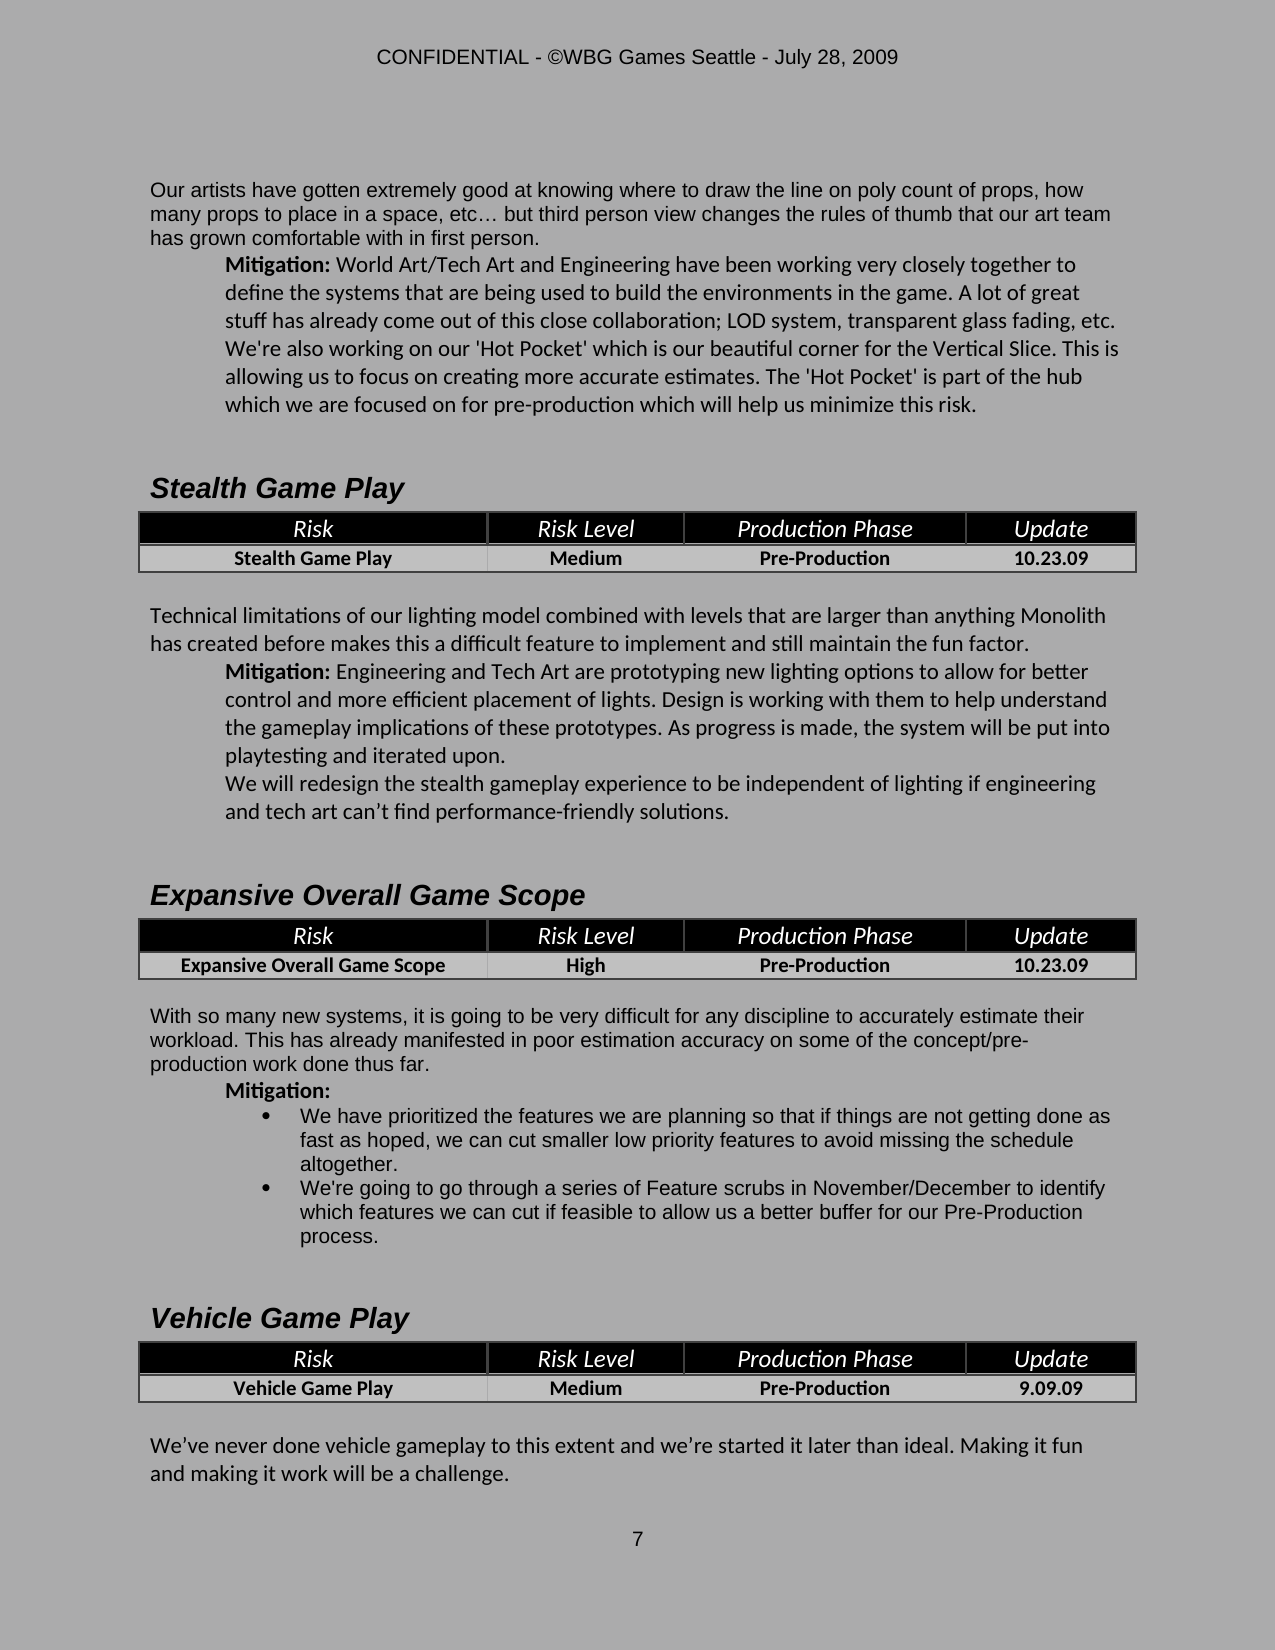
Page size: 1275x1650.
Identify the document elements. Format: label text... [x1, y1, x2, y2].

table_header Risk [140, 920, 486, 951]
table_cell 10.23.09 [966, 546, 1135, 571]
table_header Risk [140, 513, 486, 543]
table_cell Pre-Production [684, 953, 966, 978]
text Mitigation: World Art/Tech Art and Engineering have been working very closely together to define the systems that are being used to build the environments in the game. A lot of great stuff has already come out of this close collaboration; LOD system, transparent glass fading, etc. We're also working on our 'Hot Pocket' which is our beautiful corner for the Vertical Slice. This is allowing us to focus on creating more accurate estimates. The 'Hot Pocket' is part of the hub which we are focused on for pre-production which will help us minimize this risk. [225, 250, 1125, 446]
table_header Risk Level [489, 920, 683, 951]
text Our artists have gotten extremely good at knowing where to draw the line on poly count of props, how many props to place in a space, etc… but third person view changes the rules of thumb that our art team has grown comfortable with in first person. [150, 178, 1125, 250]
table_cell High [488, 953, 684, 978]
table_cell 10.23.09 [966, 953, 1135, 978]
table_cell Stealth Game Play [140, 546, 487, 571]
table_header Update [967, 513, 1135, 543]
table_header Risk Level [489, 513, 683, 543]
table_cell Vehicle Game Play [140, 1376, 487, 1401]
table_header Production Phase [685, 1343, 965, 1373]
table_cell Expansive Overall Game Scope [140, 953, 487, 978]
text We will redesign the stealth gameplay experience to be independent of lighting if engineering and tech art can’t find performance-friendly solutions. [225, 769, 1125, 825]
table_cell 9.09.09 [966, 1376, 1135, 1401]
list We have prioritized the features we are planning so that if things are not getting done as fast as hoped, we can cut smaller low priority features to avoid missing the schedule altogether. [262, 1104, 1125, 1176]
table_cell Pre-Production [684, 1376, 966, 1401]
text We’ve never done vehicle gameplay to this extent and we’re started it later than ideal. Making it fun and making it work will be a challenge. [150, 1431, 1125, 1487]
table_header Production Phase [685, 513, 965, 543]
table_header Risk [140, 1343, 486, 1373]
table_cell Medium [488, 1376, 684, 1401]
text Mitigation: Engineering and Tech Art are prototyping new lighting options to allow for better control and more efficient placement of lights. Design is working with them to help understand the gameplay implications of these prototypes. As progress is made, the system will be put into playtesting and iterated upon. [225, 657, 1125, 769]
text Technical limitations of our lighting model combined with levels that are larger than anything Monolith has created before makes this a difficult feature to implement and still maintain the fun factor. [150, 601, 1125, 657]
text Mitigation: [225, 1076, 1125, 1104]
subtitle Expansive Overall Game Scope [150, 878, 1125, 912]
subtitle Vehicle Game Play [150, 1301, 1125, 1334]
text With so many new systems, it is going to be very difficult for any discipline to accurately estimate their workload. This has already manifested in poor estimation accuracy on some of the concept/pre-production work done thus far. [150, 1004, 1125, 1076]
subtitle Stealth Game Play [150, 471, 1125, 504]
table_header Update [967, 1343, 1135, 1373]
table_cell Pre-Production [684, 546, 966, 571]
table_cell Medium [488, 546, 684, 571]
list We're going to go through a series of Feature scrubs in November/December to identify which features we can cut if feasible to allow us a better buffer for our Pre-Production process. [262, 1176, 1125, 1248]
table_header Update [967, 920, 1135, 951]
table_header Production Phase [685, 920, 965, 951]
table_header Risk Level [489, 1343, 683, 1373]
